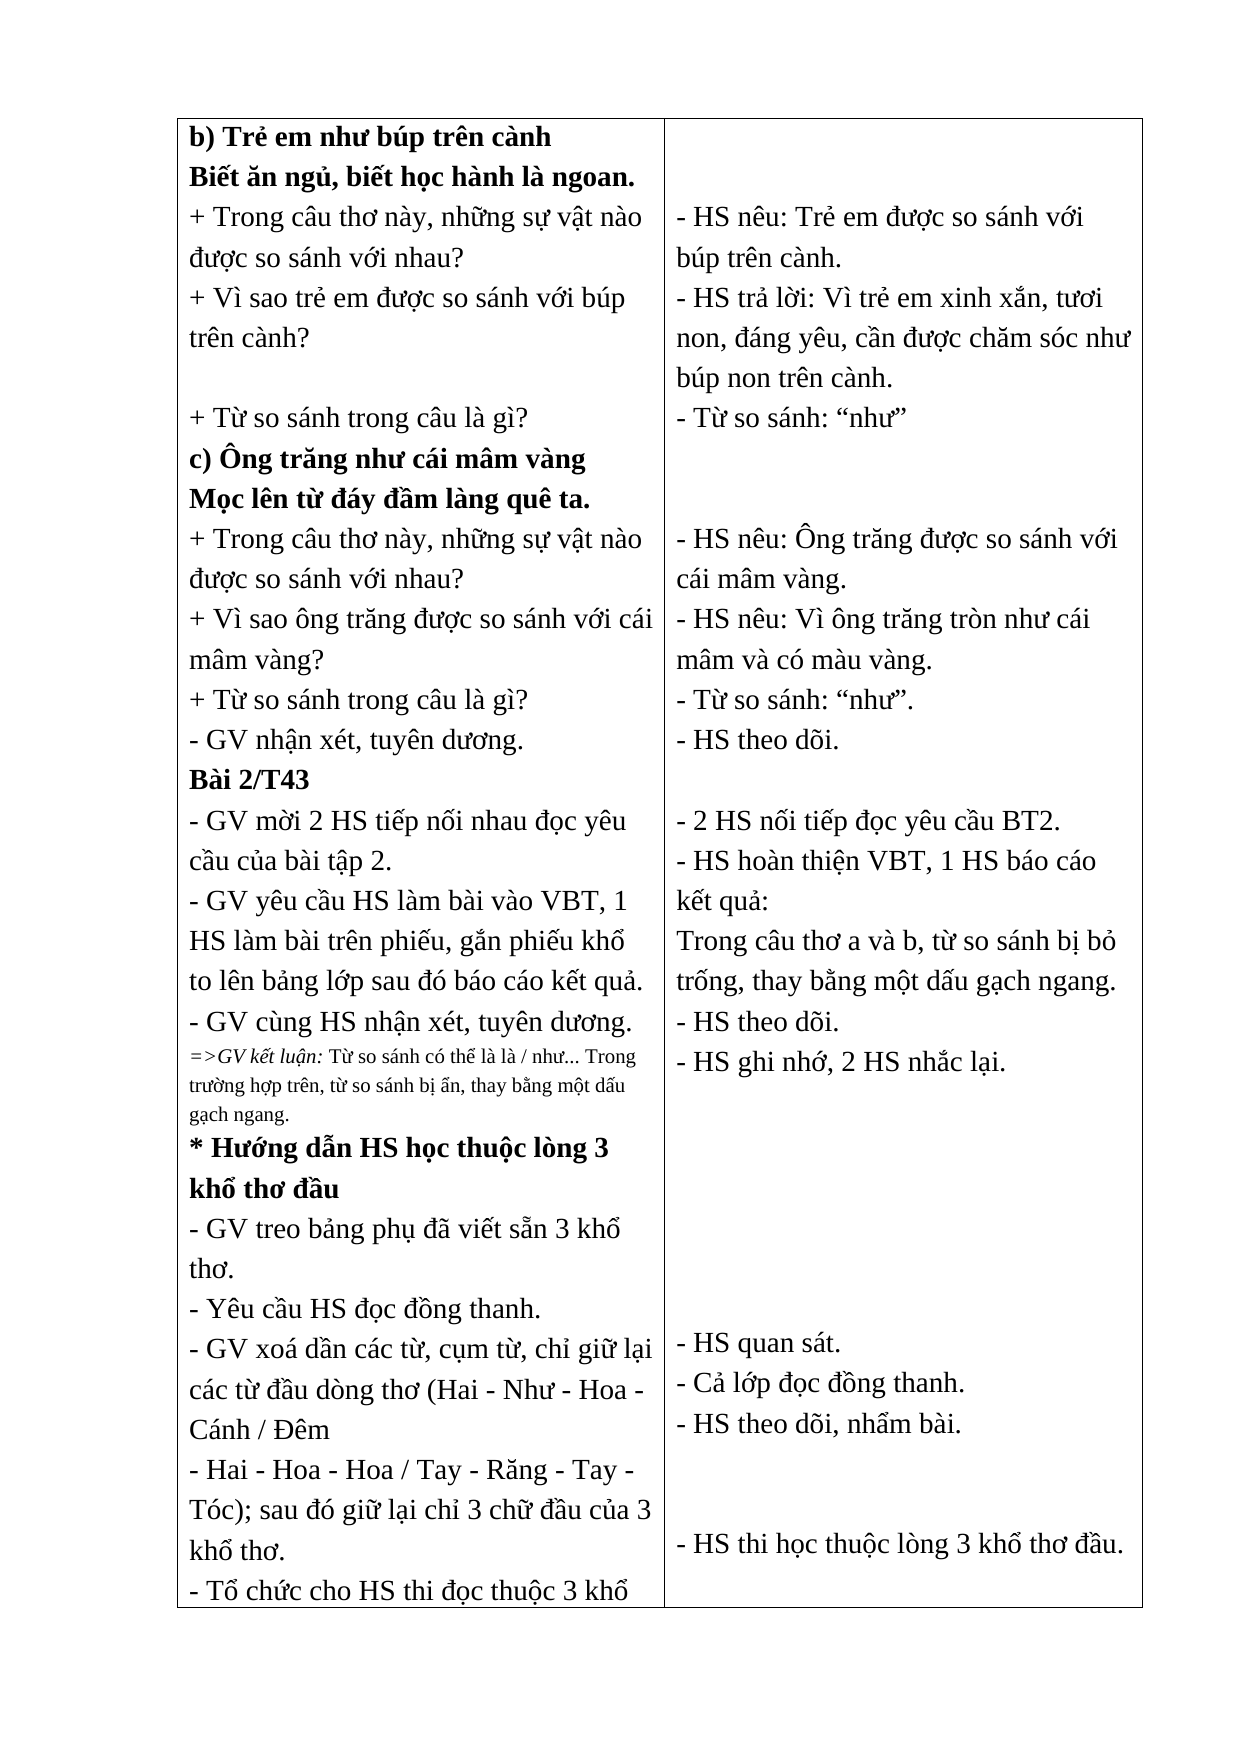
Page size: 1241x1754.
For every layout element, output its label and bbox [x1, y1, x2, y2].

table_cell [178, 119, 664, 1607]
table_cell [665, 119, 1142, 1607]
